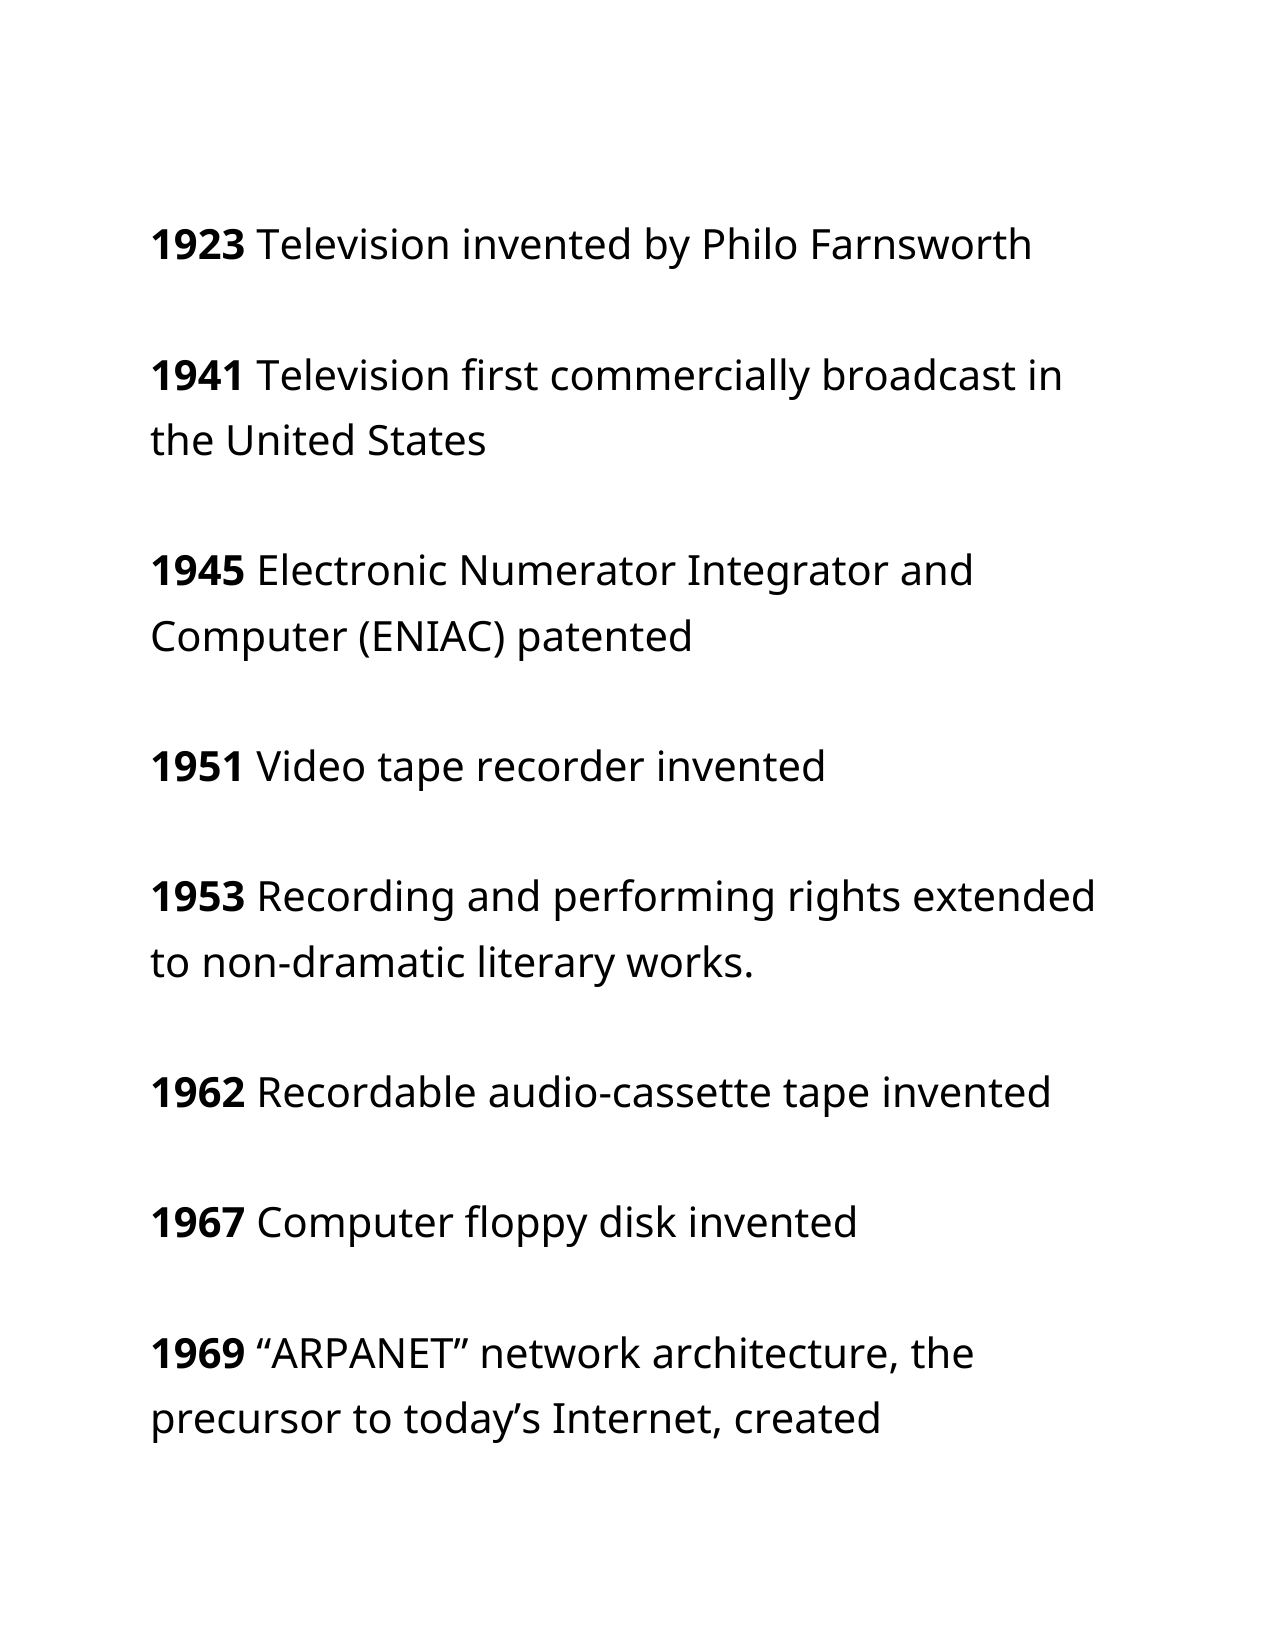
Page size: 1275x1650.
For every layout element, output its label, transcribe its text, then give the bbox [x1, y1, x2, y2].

text 1962 Recordable audio-cassette tape invented [150, 1063, 1125, 1120]
text 1953 Recording and performing rights extended to non-dramatic literary works. [150, 867, 1125, 989]
text 1945 Electronic Numerator Integrator and Computer (ENIAC) patented [150, 541, 1125, 663]
text 1951 Video tape recorder invented [150, 737, 1125, 794]
text 1923 Television invented by Philo Farnsworth [150, 215, 1125, 272]
text 1969 “ARPANET” network architecture, the precursor to today’s Internet, created [150, 1324, 1125, 1446]
text 1967 Computer floppy disk invented [150, 1193, 1125, 1250]
text 1941 Television first commercially broadcast in the United States [150, 346, 1125, 468]
